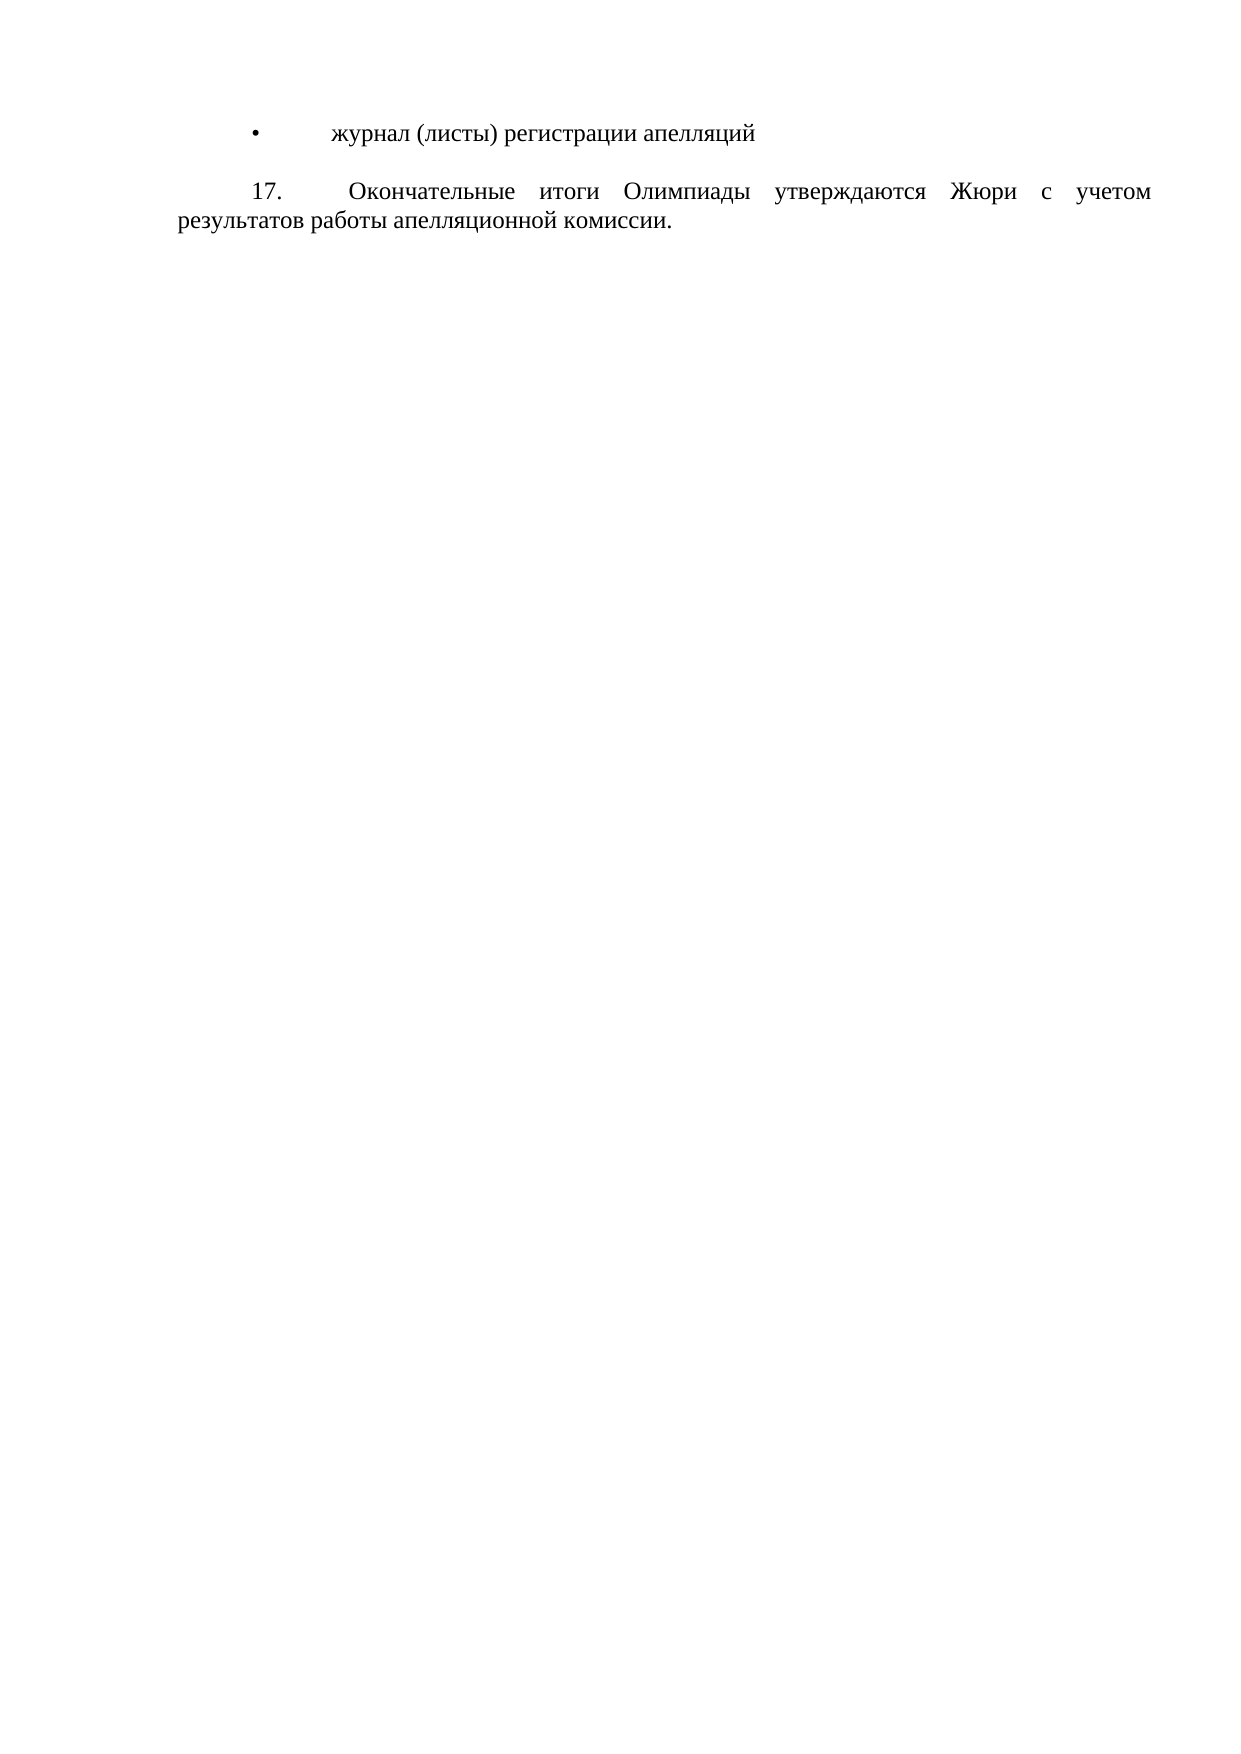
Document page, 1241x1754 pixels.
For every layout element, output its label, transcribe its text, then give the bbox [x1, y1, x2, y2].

text • журнал (листы) регистрации апелляций [177, 118, 1152, 147]
text 17. Окончательные итоги Олимпиады утверждаются Жюри с учетом результатов работы апелляционной комиссии. [177, 176, 1152, 233]
